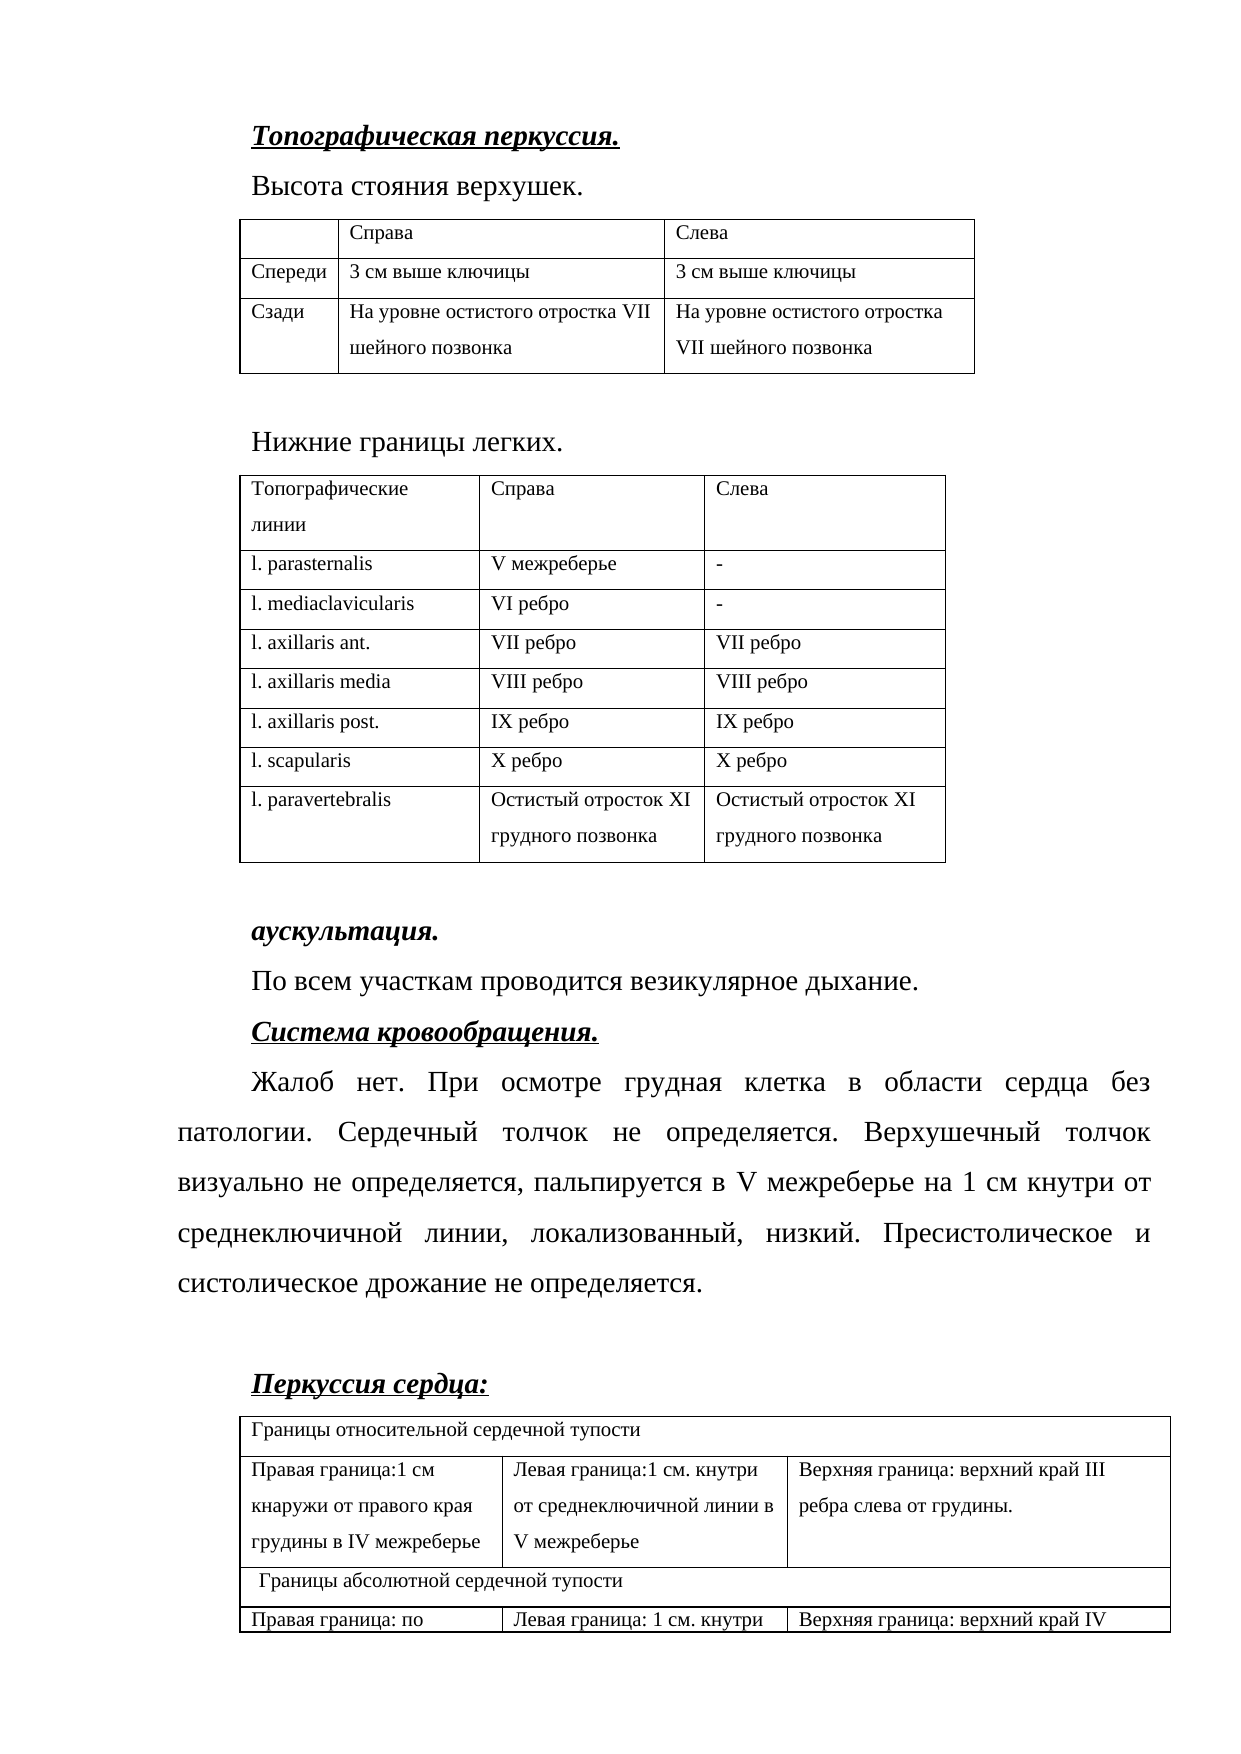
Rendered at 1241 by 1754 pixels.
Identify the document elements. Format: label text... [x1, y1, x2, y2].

table_header Справа [480, 476, 704, 550]
table_header Топографические линии [241, 476, 479, 550]
table_cell l. parasternalis [241, 551, 479, 589]
text Перкуссия сердца: [177, 1366, 1152, 1399]
table_cell 3 см выше ключицы [339, 259, 664, 297]
table_cell l. axillaris media [241, 669, 479, 707]
text Высота стояния верхушек. [177, 168, 1152, 202]
table_cell VIII ребро [705, 669, 945, 707]
table_cell l. scapularis [241, 748, 479, 786]
text Жалоб нет. При осмотре грудная клетка в области сердца без патологии. Сердечный толчок не определяется. Верхушечный толчок визуально не определяется, пальпируется в V межреберье на 1 см кнутри от среднеключичной линии, локализованный, низкий. Пресистолическое и систолическое дрожание не определяется. [177, 1064, 1152, 1299]
table_cell l. paravertebralis [241, 787, 479, 862]
table_cell Остистый отросток XI грудного позвонка [480, 787, 704, 862]
table_cell Остистый отросток XI грудного позвонка [705, 787, 945, 862]
text Топографическая перкуссия. [177, 118, 1152, 152]
table_cell Спереди [241, 259, 338, 297]
table_cell Сзади [241, 299, 338, 373]
table_cell - [705, 590, 945, 629]
table_header Границы относительной сердечной тупости [241, 1417, 1170, 1456]
text Система кровообращения. [177, 1014, 1152, 1047]
table_cell IX ребро [480, 709, 704, 747]
text По всем участкам проводится везикулярное дыхание. [177, 963, 1152, 997]
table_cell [241, 1608, 502, 1631]
table_cell На уровне остистого отростка VII шейного позвонка [339, 299, 664, 373]
table_cell Левая граница:1 см. кнутри от среднеключичной линии в V межреберье [503, 1457, 787, 1567]
table_cell l. axillaris ant. [241, 630, 479, 668]
text аускультация. [177, 913, 1152, 947]
table_header Справа [339, 220, 664, 258]
table_cell VII ребро [705, 630, 945, 668]
table_cell 3 см выше ключицы [665, 259, 974, 297]
table_cell VII ребро [480, 630, 704, 668]
table_cell X ребро [705, 748, 945, 786]
table_header [241, 220, 338, 258]
table_cell VIII ребро [480, 669, 704, 707]
table_cell Верхняя граница: верхний край III ребра слева от грудины. [788, 1457, 1170, 1567]
table_cell V межреберье [480, 551, 704, 589]
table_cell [788, 1608, 1170, 1631]
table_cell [503, 1608, 787, 1631]
table_cell Границы абсолютной сердечной тупости [241, 1568, 1170, 1606]
table_cell l. axillaris post. [241, 709, 479, 747]
table_header Слева [705, 476, 945, 550]
table_cell Правая граница:1 см кнаружи от правого края грудины в IV межреберье [241, 1457, 502, 1567]
table_cell VI ребро [480, 590, 704, 629]
table_cell X ребро [480, 748, 704, 786]
table_header Слева [665, 220, 974, 258]
table_cell IX ребро [705, 709, 945, 747]
table_cell - [705, 551, 945, 589]
table_cell На уровне остистого отростка VII шейного позвонка [665, 299, 974, 373]
text Нижние границы легких. [177, 424, 1152, 458]
table_cell l. mediaclavicularis [241, 590, 479, 629]
